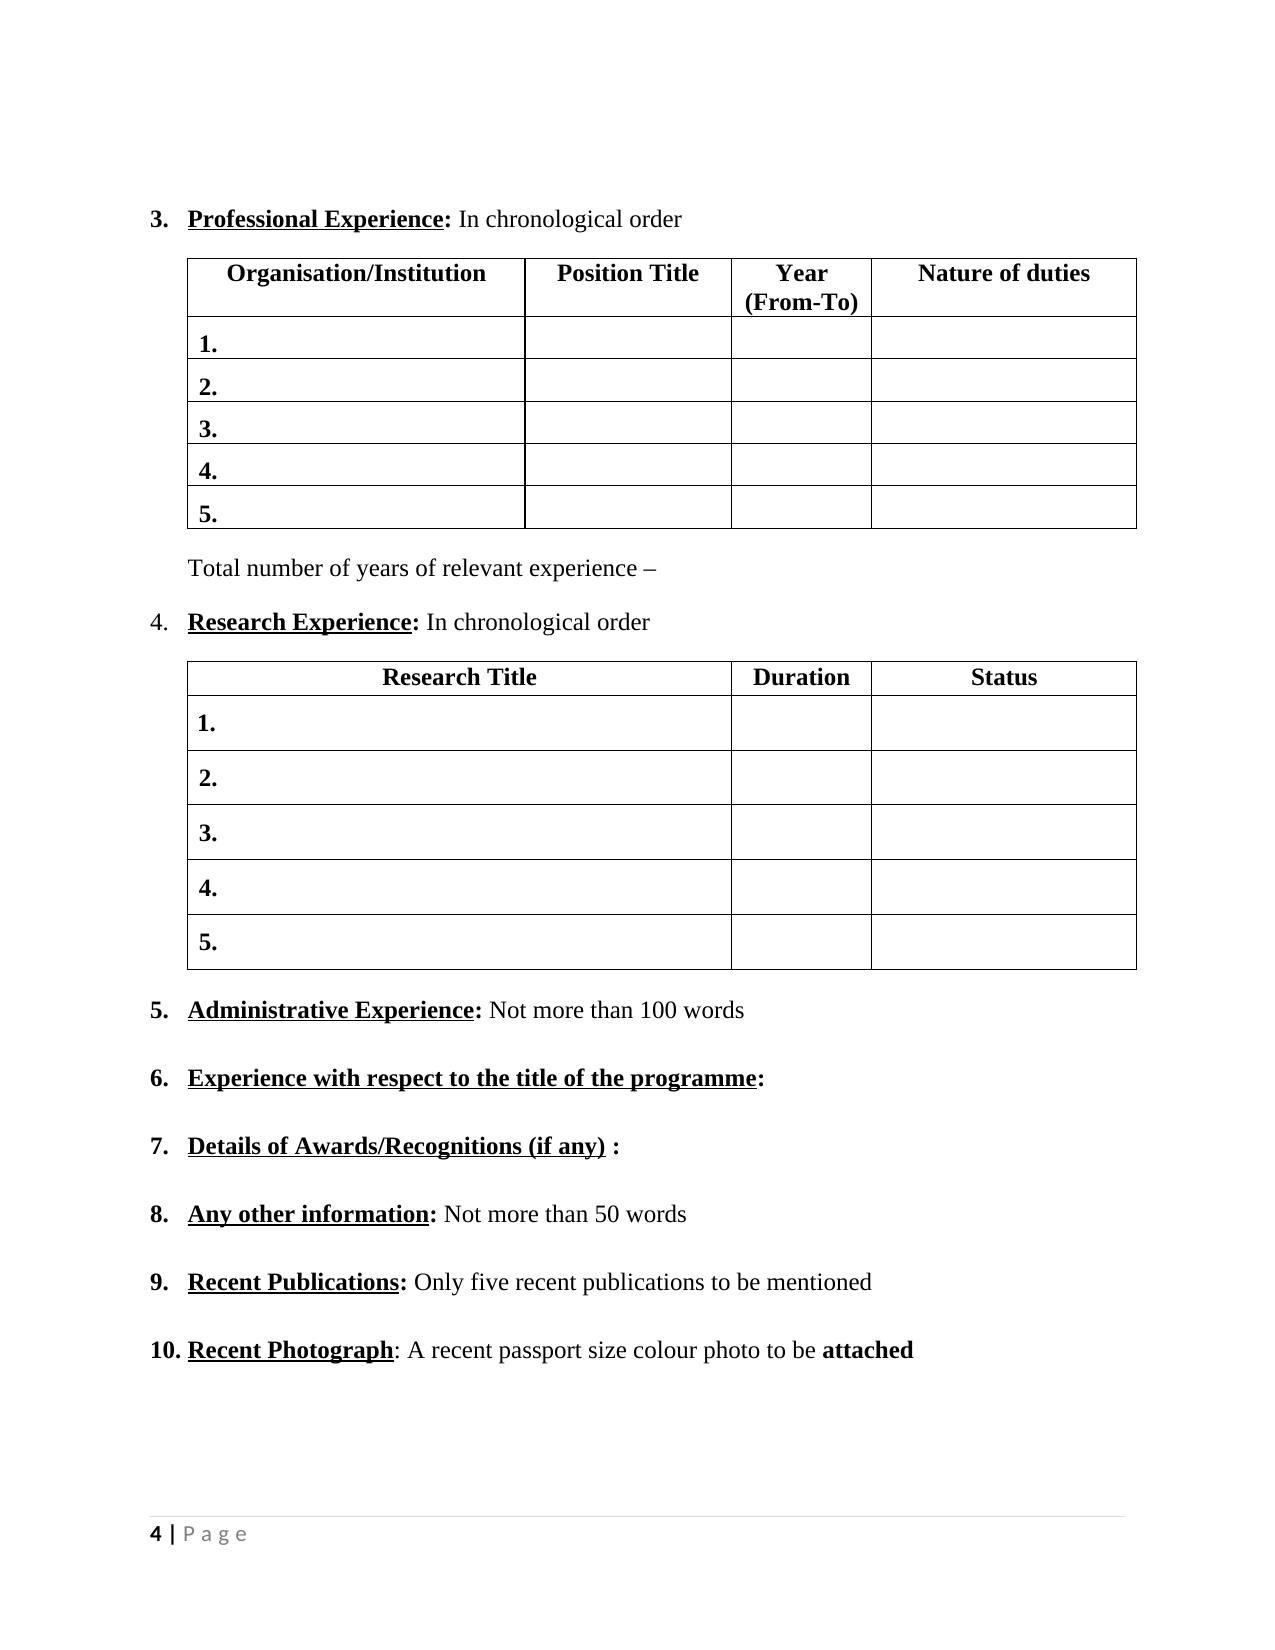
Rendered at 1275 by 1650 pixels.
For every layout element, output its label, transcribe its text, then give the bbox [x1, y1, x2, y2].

table_cell [872, 696, 1136, 749]
table_cell [872, 317, 1136, 358]
table_cell [732, 860, 871, 914]
table_header Duration [732, 662, 871, 695]
table_cell [732, 486, 871, 527]
table_cell [872, 751, 1136, 804]
table_cell [188, 696, 731, 749]
table_cell [526, 317, 731, 358]
table_header Research Title [188, 662, 731, 695]
list Experience with respect to the title of the programme: [150, 1063, 1125, 1092]
table_cell [526, 402, 731, 443]
table_cell 2. [188, 751, 731, 804]
table_cell [732, 915, 871, 969]
table_cell [872, 402, 1136, 443]
table_cell 4. [188, 444, 524, 485]
table_cell 1. [188, 317, 524, 358]
table_cell [732, 805, 871, 859]
list Research Experience: In chronological order [150, 607, 1125, 636]
table_cell [526, 444, 731, 485]
table_cell [872, 860, 1136, 914]
table_cell [872, 486, 1136, 527]
table_cell [526, 486, 731, 527]
table_header Position Title [526, 259, 731, 316]
list Total number of years of relevant experience – [187, 553, 1125, 582]
list Details of Awards/Recognitions (if any) : [150, 1131, 1125, 1160]
table_cell [872, 915, 1136, 969]
table_cell [732, 402, 871, 443]
table_cell 3. [188, 402, 524, 443]
table_cell [732, 317, 871, 358]
list Recent Publications: Only five recent publications to be mentioned [150, 1267, 1125, 1296]
table_cell [872, 359, 1136, 401]
list Administrative Experience: Not more than 100 words [150, 995, 1125, 1023]
table_cell 3. [188, 805, 731, 859]
table_header Status [872, 662, 1136, 695]
list Any other information: Not more than 50 words [150, 1199, 1125, 1228]
list Recent Photograph: A recent passport size colour photo to be attached [150, 1335, 1125, 1364]
table_cell [732, 359, 871, 401]
table_header Organisation/Institution [188, 259, 524, 316]
table_cell [732, 696, 871, 749]
table_cell [526, 359, 731, 401]
table_cell 2. [188, 359, 524, 401]
table_header Nature of duties [872, 259, 1136, 316]
table_cell 5. [188, 486, 524, 527]
table_cell [872, 805, 1136, 859]
table_header Year (From-To) [732, 259, 871, 316]
list Professional Experience: In chronological order [150, 204, 1125, 232]
table_cell [872, 444, 1136, 485]
table_cell [732, 751, 871, 804]
table_cell [732, 444, 871, 485]
table_cell 4. [188, 860, 731, 914]
table_cell 5. [188, 915, 731, 969]
